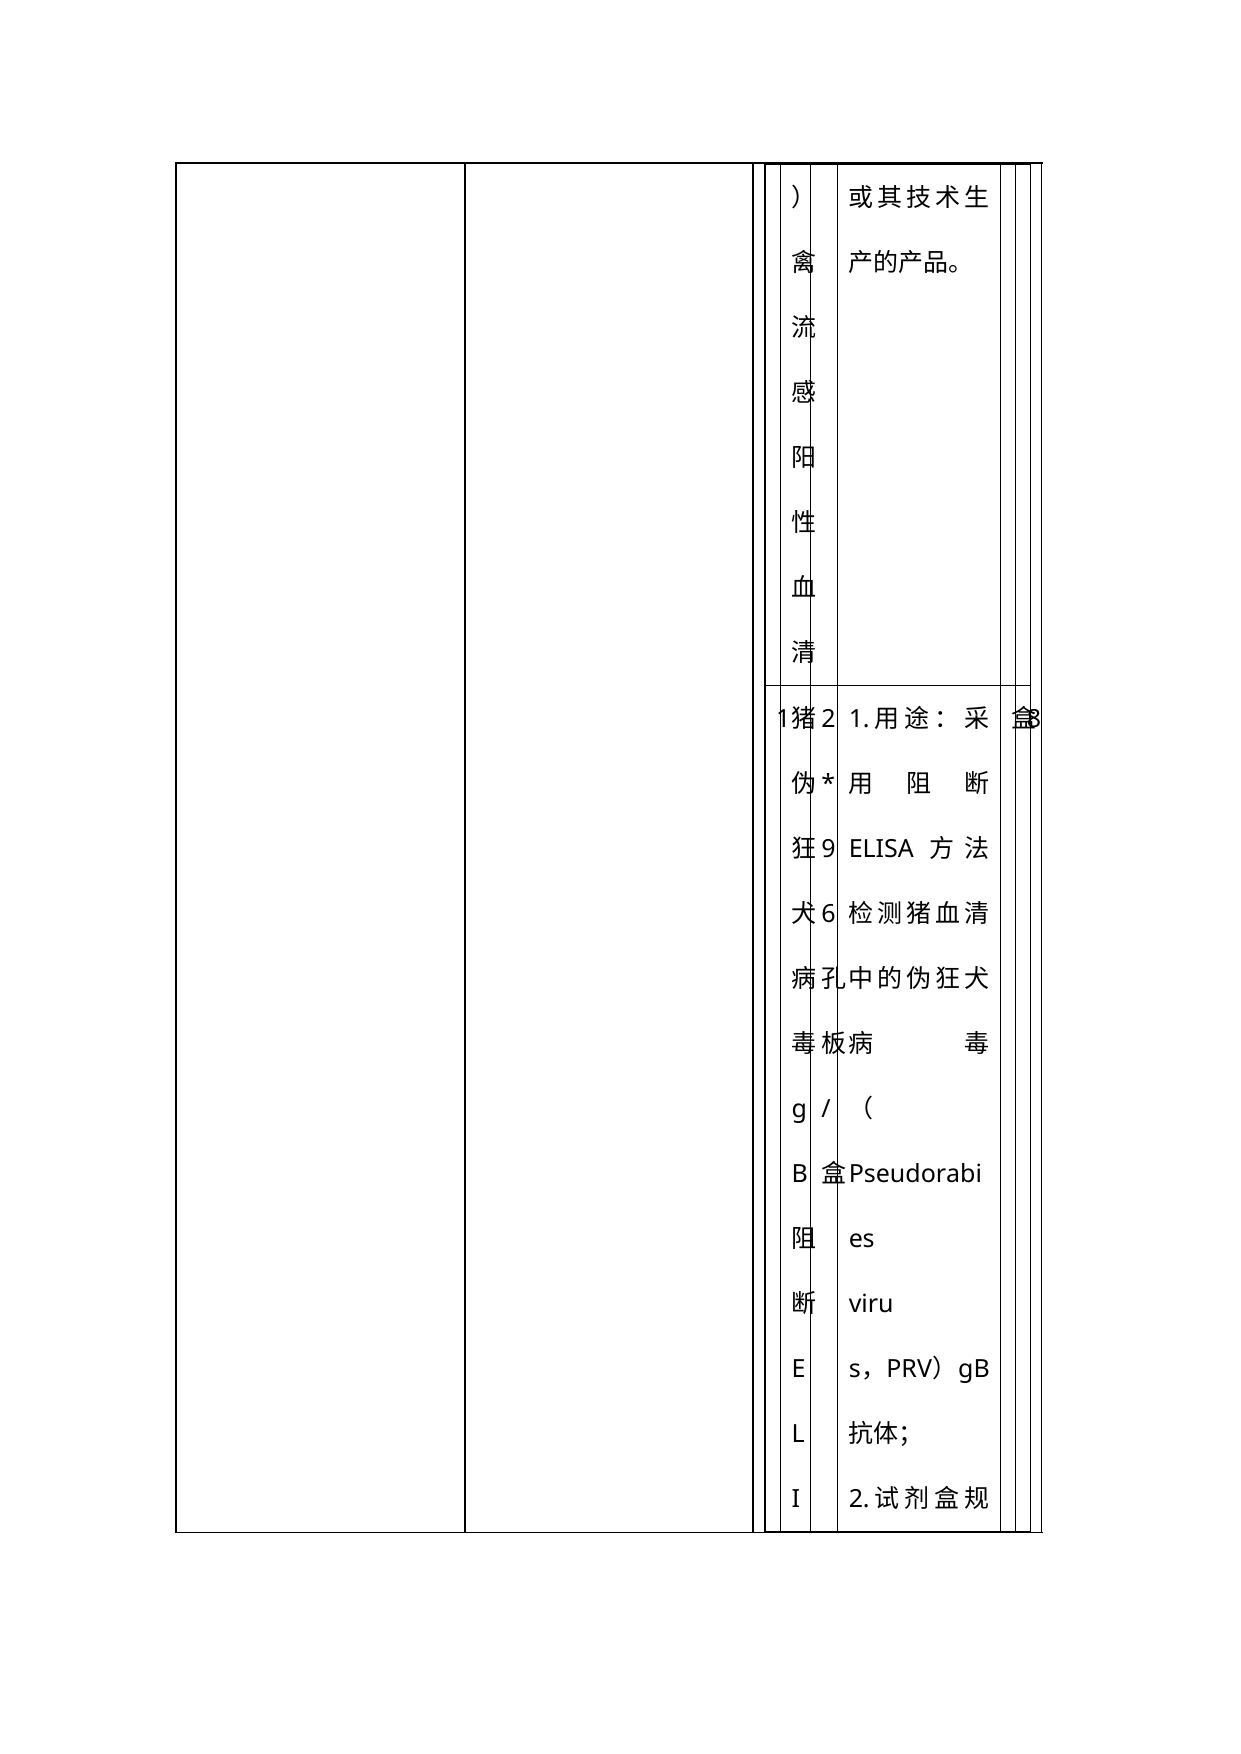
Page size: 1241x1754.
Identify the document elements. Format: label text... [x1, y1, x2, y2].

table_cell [811, 686, 837, 1531]
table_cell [838, 165, 1000, 685]
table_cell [781, 686, 810, 1531]
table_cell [781, 165, 810, 685]
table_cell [1016, 728, 1030, 1531]
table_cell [838, 686, 1000, 1531]
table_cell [766, 686, 780, 1531]
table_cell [766, 165, 780, 685]
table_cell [754, 164, 764, 1532]
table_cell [1031, 164, 1041, 1532]
table_cell [466, 164, 752, 1532]
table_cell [1001, 165, 1015, 685]
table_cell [1016, 165, 1030, 685]
table_cell 1 [177, 164, 464, 1532]
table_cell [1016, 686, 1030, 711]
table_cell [1001, 686, 1015, 1531]
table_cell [811, 165, 837, 685]
